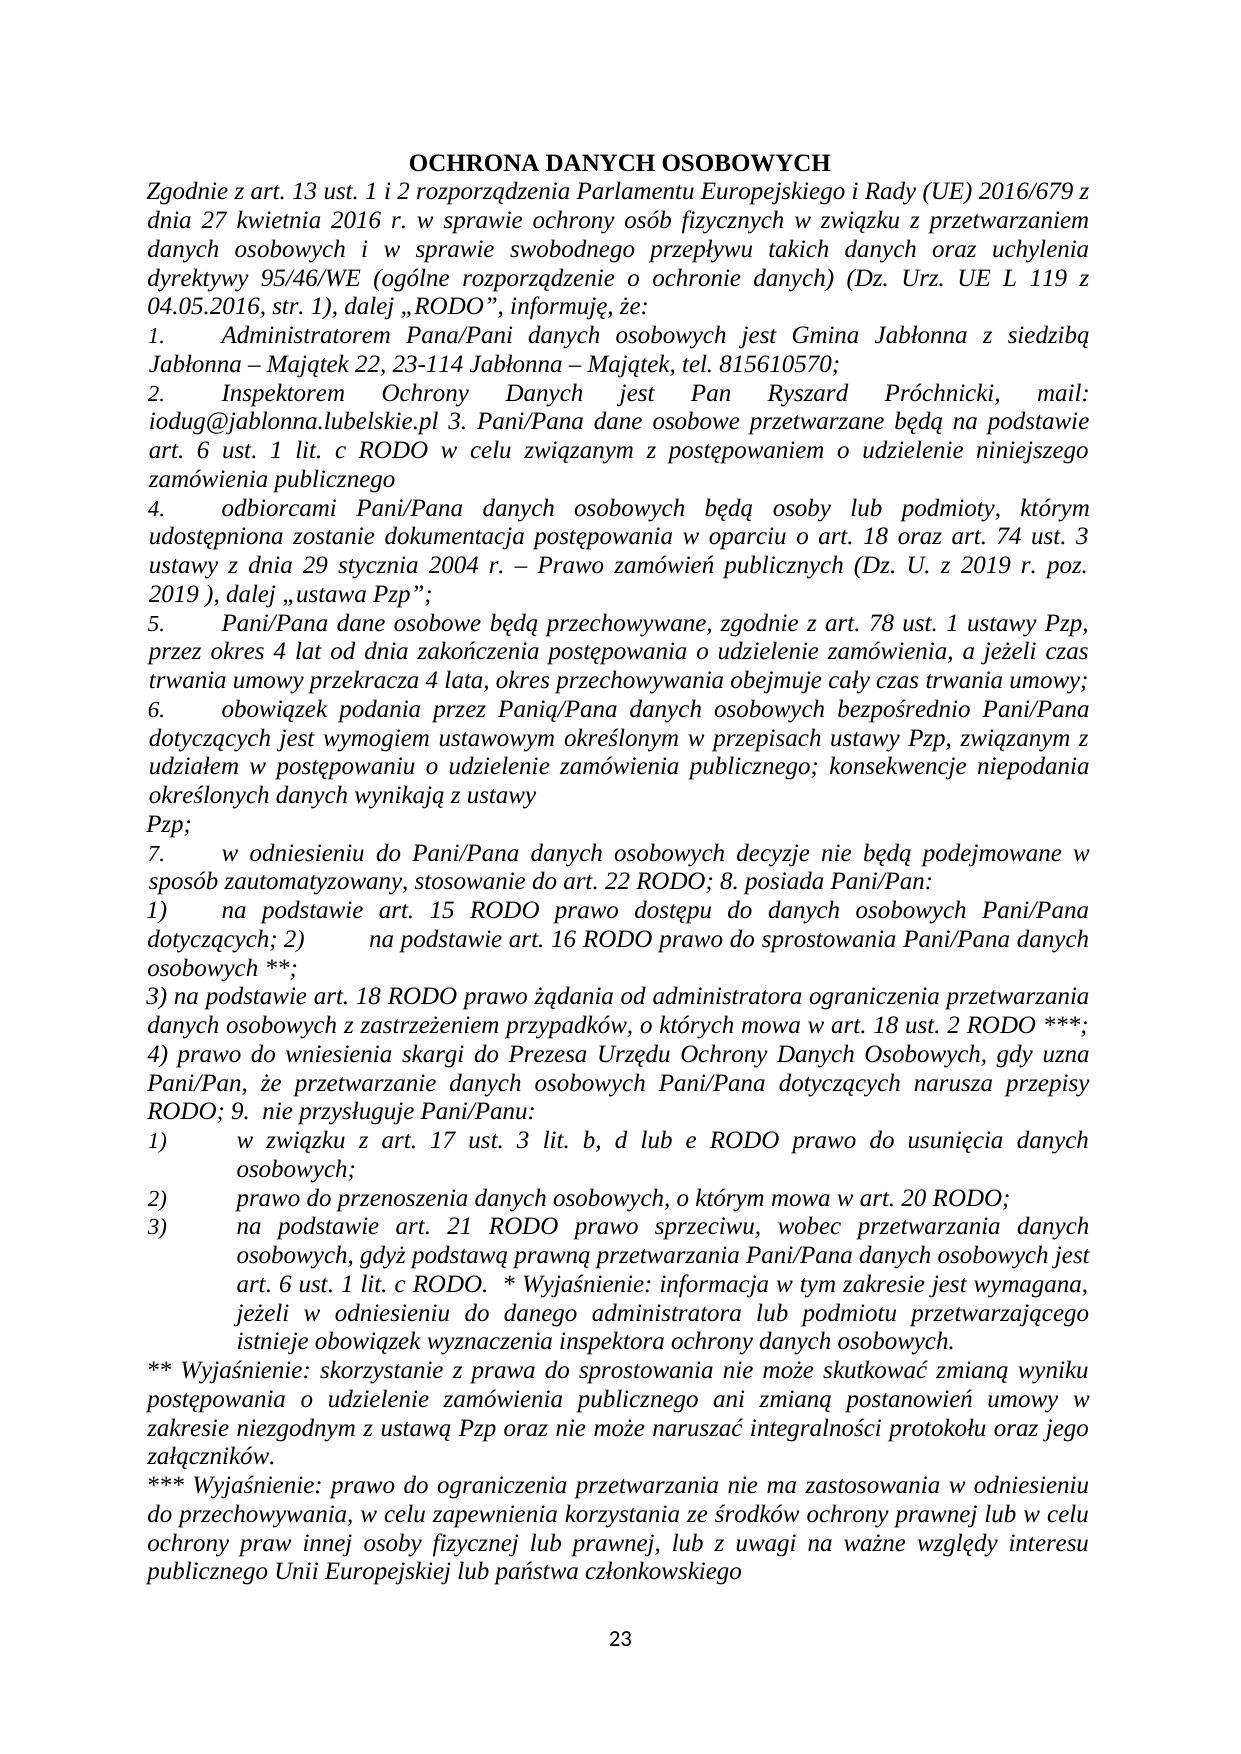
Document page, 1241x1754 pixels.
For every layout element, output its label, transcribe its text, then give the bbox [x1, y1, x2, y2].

text Pzp; [146, 809, 1093, 838]
list Inspektorem Ochrony Danych jest Pan Ryszard Próchnicki, mail: iodug@jablonna.lubelskie.pl 3. Pani/Pana dane osobowe przetwarzane będą na podstawie art. 6 ust. 1 lit. c RODO w celu związanym z postępowaniem o udzielenie niniejszego zamówienia publicznego [148, 378, 1093, 493]
text ** Wyjaśnienie: skorzystanie z prawa do sprostowania nie może skutkować zmianą wyniku postępowania o udzielenie zamówienia publicznego ani zmianą postanowień umowy w zakresie niezgodnym z ustawą Pzp oraz nie może naruszać integralności protokołu oraz jego załączników. [146, 1355, 1093, 1470]
list Pani/Pana dane osobowe będą przechowywane, zgodnie z art. 78 ust. 1 ustawy Pzp, przez okres 4 lat od dnia zakończenia postępowania o udzielenie zamówienia, a jeżeli czas trwania umowy przekracza 4 lata, okres przechowywania obejmuje cały czas trwania umowy; [148, 608, 1093, 694]
subtitle OCHRONA DANYCH OSOBOWYCH [221, 148, 1019, 176]
list Administratorem Pana/Pani danych osobowych jest Gmina Jabłonna z siedzibą Jabłonna – Majątek 22, 23-114 Jabłonna – Majątek, tel. 815610570; [148, 320, 1093, 378]
list obowiązek podania przez Panią/Pana danych osobowych bezpośrednio Pani/Pana dotyczących jest wymogiem ustawowym określonym w przepisach ustawy Pzp, związanym z udziałem w postępowaniu o udzielenie zamówienia publicznego; konsekwencje niepodania określonych danych wynikają z ustawy [148, 694, 1093, 809]
list odbiorcami Pani/Pana danych osobowych będą osoby lub podmioty, którym udostępniona zostanie dokumentacja postępowania w oparciu o art. 18 oraz art. 74 ust. 3 ustawy z dnia 29 stycznia 2004 r. – Prawo zamówień publicznych (Dz. U. z 2019 r. poz. 2019 ), dalej „ustawa Pzp”; [148, 493, 1093, 608]
list prawo do przenoszenia danych osobowych, o którym mowa w art. 20 RODO; [148, 1183, 1093, 1211]
text *** Wyjaśnienie: prawo do ograniczenia przetwarzania nie ma zastosowania w odniesieniu do przechowywania, w celu zapewnienia korzystania ze środków ochrony prawnej lub w celu ochrony praw innej osoby fizycznej lub prawnej, lub z uwagi na ważne względy interesu publicznego Unii Europejskiej lub państwa członkowskiego [146, 1470, 1093, 1585]
text 3) na podstawie art. 18 RODO prawo żądania od administratora ograniczenia przetwarzania danych osobowych z zastrzeżeniem przypadków, o których mowa w art. 18 ust. 2 RODO ***; 4) prawo do wniesienia skargi do Prezesa Urzędu Ochrony Danych Osobowych, gdy uzna Pani/Pan, że przetwarzanie danych osobowych Pani/Pana dotyczących narusza przepisy RODO; 9. nie przysługuje Pani/Panu: [146, 981, 1093, 1125]
list w odniesieniu do Pani/Pana danych osobowych decyzje nie będą podejmowane w sposób zautomatyzowany, stosowanie do art. 22 RODO; 8. posiada Pani/Pan: [148, 838, 1093, 895]
list na podstawie art. 21 RODO prawo sprzeciwu, wobec przetwarzania danych osobowych, gdyż podstawą prawną przetwarzania Pani/Pana danych osobowych jest art. 6 ust. 1 lit. c RODO. * Wyjaśnienie: informacja w tym zakresie jest wymagana, jeżeli w odniesieniu do danego administratora lub podmiotu przetwarzającego istnieje obowiązek wyznaczenia inspektora ochrony danych osobowych. [148, 1211, 1093, 1355]
text Zgodnie z art. 13 ust. 1 i 2 rozporządzenia Parlamentu Europejskiego i Rady (UE) 2016/679 z dnia 27 kwietnia 2016 r. w sprawie ochrony osób fizycznych w związku z przetwarzaniem danych osobowych i w sprawie swobodnego przepływu takich danych oraz uchylenia dyrektywy 95/46/WE (ogólne rozporządzenie o ochronie danych) (Dz. Urz. UE L 119 z 04.05.2016, str. 1), dalej „RODO”, informuję, że: [146, 176, 1093, 320]
list w związku z art. 17 ust. 3 lit. b, d lub e RODO prawo do usunięcia danych osobowych; [148, 1125, 1093, 1183]
text 1) na podstawie art. 15 RODO prawo dostępu do danych osobowych Pani/Pana dotyczących; 2) na podstawie art. 16 RODO prawo do sprostowania Pani/Pana danych osobowych **; [146, 895, 1093, 981]
